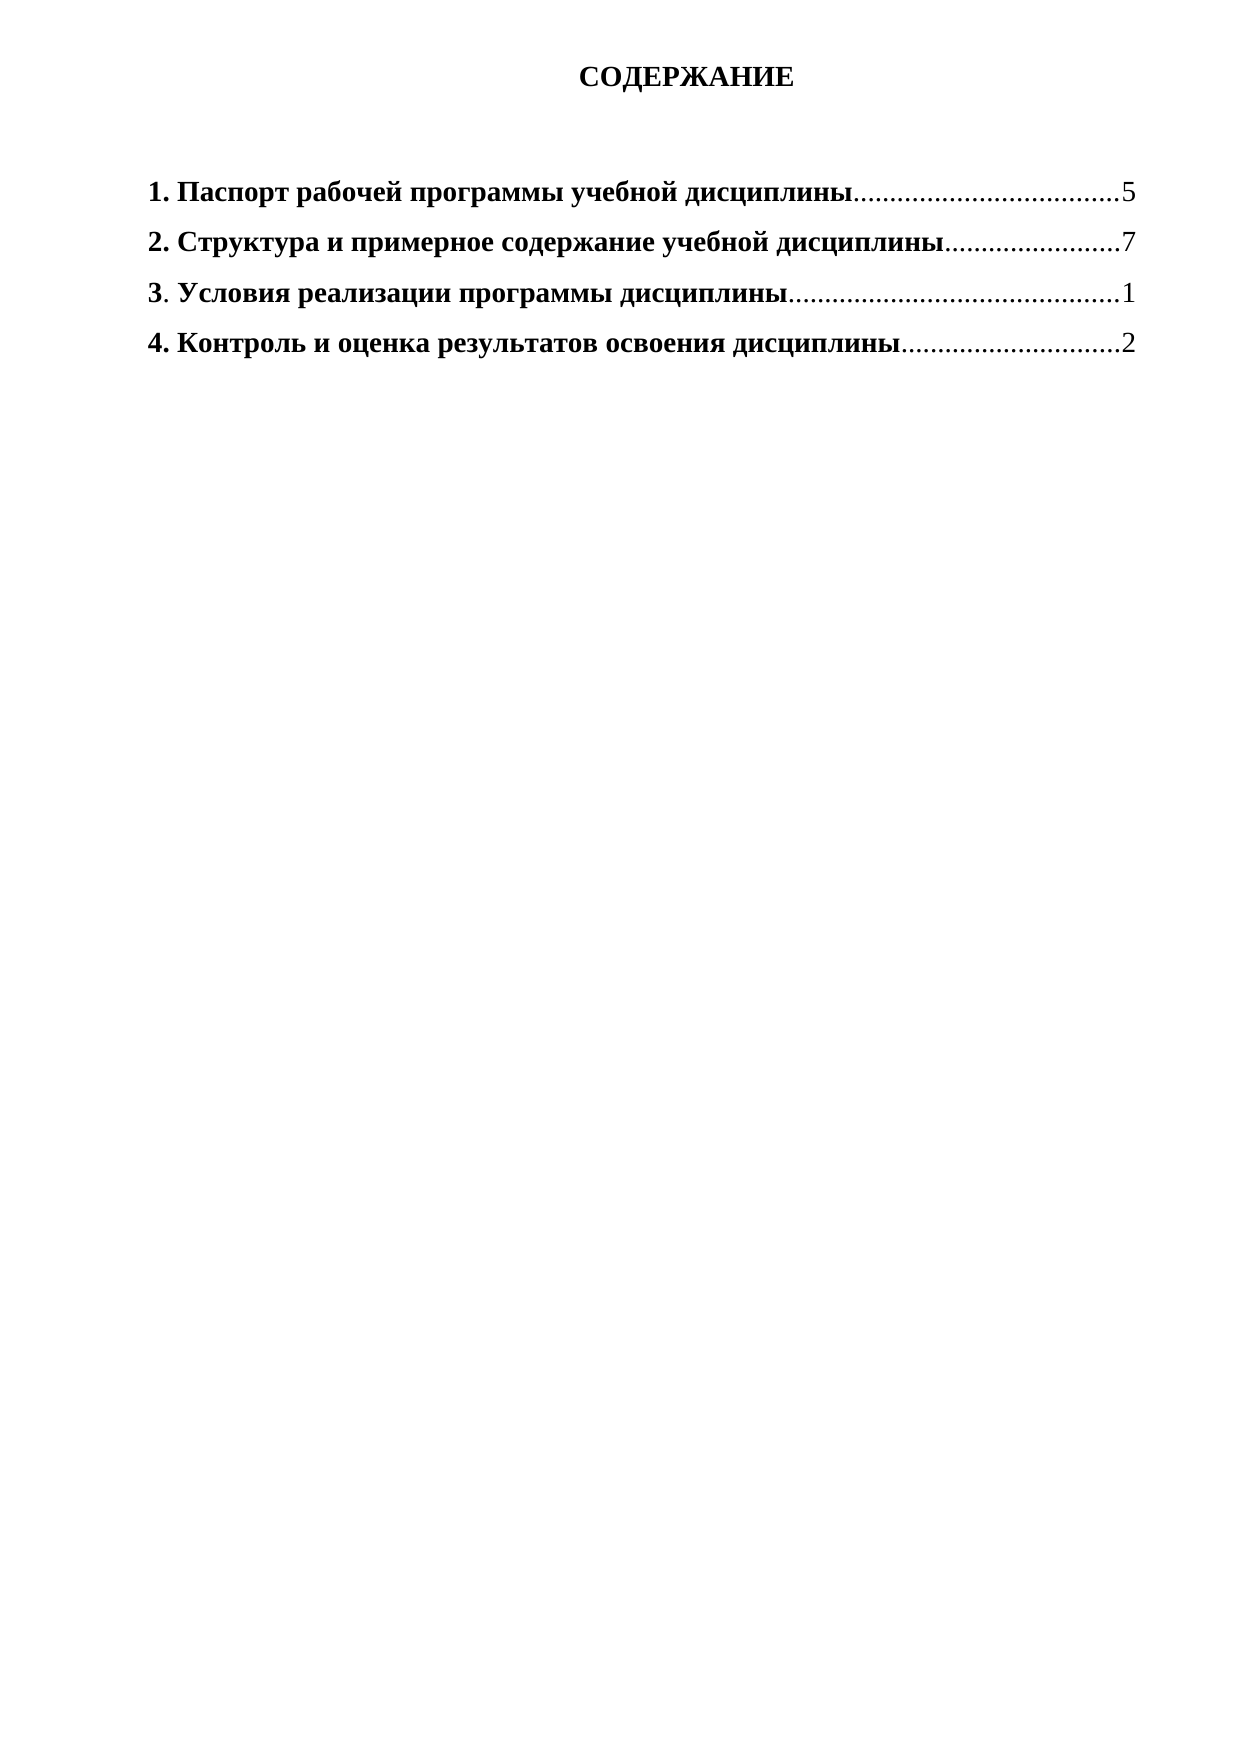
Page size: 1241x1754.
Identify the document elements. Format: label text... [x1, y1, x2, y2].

subtitle СОДЕРЖАНИЕ [236, 59, 1137, 93]
text 1. Паспорт рабочей программы учебной дисциплины 5 [148, 174, 1137, 208]
text 4. Контроль и оценка результатов освоения дисциплины 2 [148, 325, 1137, 359]
text 2. Структура и примерное содержание учебной дисциплины 7 [148, 224, 1137, 258]
text 3. Условия реализации программы дисциплины 1 [148, 275, 1137, 308]
